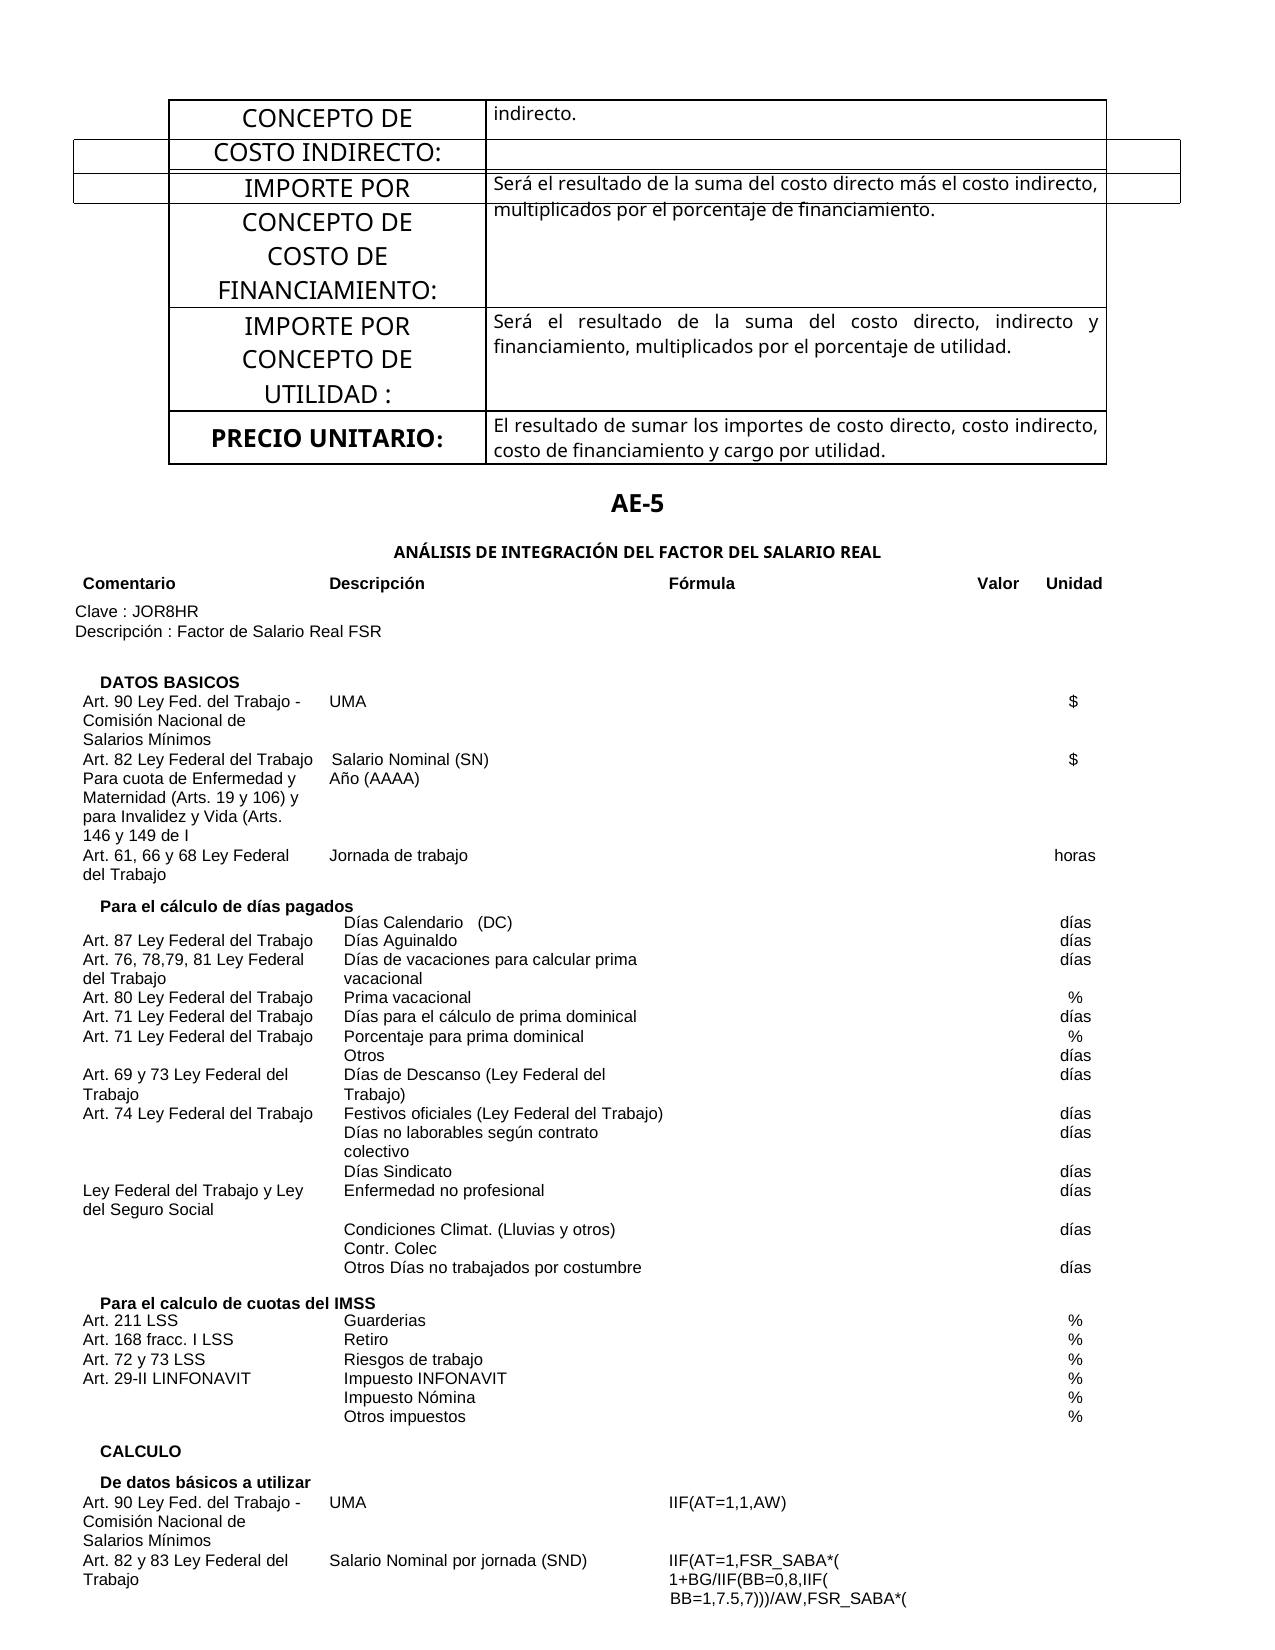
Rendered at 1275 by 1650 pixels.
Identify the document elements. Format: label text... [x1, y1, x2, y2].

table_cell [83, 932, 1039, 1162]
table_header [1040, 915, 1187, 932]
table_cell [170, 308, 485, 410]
text Trabajo 1+BG/IIF(BB=0,8,IIF( BB=1,7.5,7)))/AW,FSR_SABA*( [83, 1570, 924, 1608]
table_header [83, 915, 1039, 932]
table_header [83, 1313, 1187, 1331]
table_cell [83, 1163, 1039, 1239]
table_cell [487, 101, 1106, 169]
text De datos básicos a utilizar [75, 1473, 1214, 1492]
text DATOS BASICOS [100, 673, 1214, 692]
text 146 y 149 de I [83, 826, 1214, 845]
text Maternidad (Arts. 19 y 106) y para Invalidez y Vida (Arts. [83, 788, 305, 826]
text CALCULO [100, 1444, 1214, 1461]
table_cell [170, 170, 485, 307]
text Clave : JOR8HR [75, 602, 1214, 621]
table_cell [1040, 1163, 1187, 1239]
subtitle AE-5 [62, 486, 1212, 520]
text Art. 61, 66 y 68 Ley Federal Jornada de trabajo horas del Trabajo [83, 845, 1119, 884]
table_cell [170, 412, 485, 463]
text Descripción : Factor de Salario Real FSR [75, 622, 1214, 641]
text Para el calculo de cuotas del IMSS [100, 1296, 1214, 1313]
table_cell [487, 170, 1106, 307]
text Salarios Mínimos [83, 730, 1214, 749]
text ANÁLISIS DE INTEGRACIÓN DEL FACTOR DEL SALARIO REAL [62, 541, 1212, 564]
text Art. 82 Ley Federal del Trabajo Salario Nominal (SN) $ Para cuota de Enfermedad y Año (AAAA) [83, 749, 1104, 788]
text Salarios Mínimos [83, 1531, 1214, 1550]
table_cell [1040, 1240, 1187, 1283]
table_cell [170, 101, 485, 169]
text Art. 90 Ley Fed. del Trabajo - UMA $ Comisión Nacional de [83, 692, 1103, 730]
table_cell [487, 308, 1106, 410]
text Art. 90 Ley Fed. del Trabajo - UMA IIF(AT=1,1,AW) [83, 1493, 1214, 1512]
text Comisión Nacional de [83, 1512, 1214, 1531]
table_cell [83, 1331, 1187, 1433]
text Art. 82 y 83 Ley Federal del Salario Nominal por jornada (SND) IIF(AT=1,FSR_SABA*( [83, 1550, 1214, 1569]
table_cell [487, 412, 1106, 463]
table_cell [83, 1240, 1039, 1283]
text Comentario Descripción Fórmula Valor Unidad [83, 574, 1214, 593]
text Para el cálculo de días pagados [100, 896, 1214, 915]
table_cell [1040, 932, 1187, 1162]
